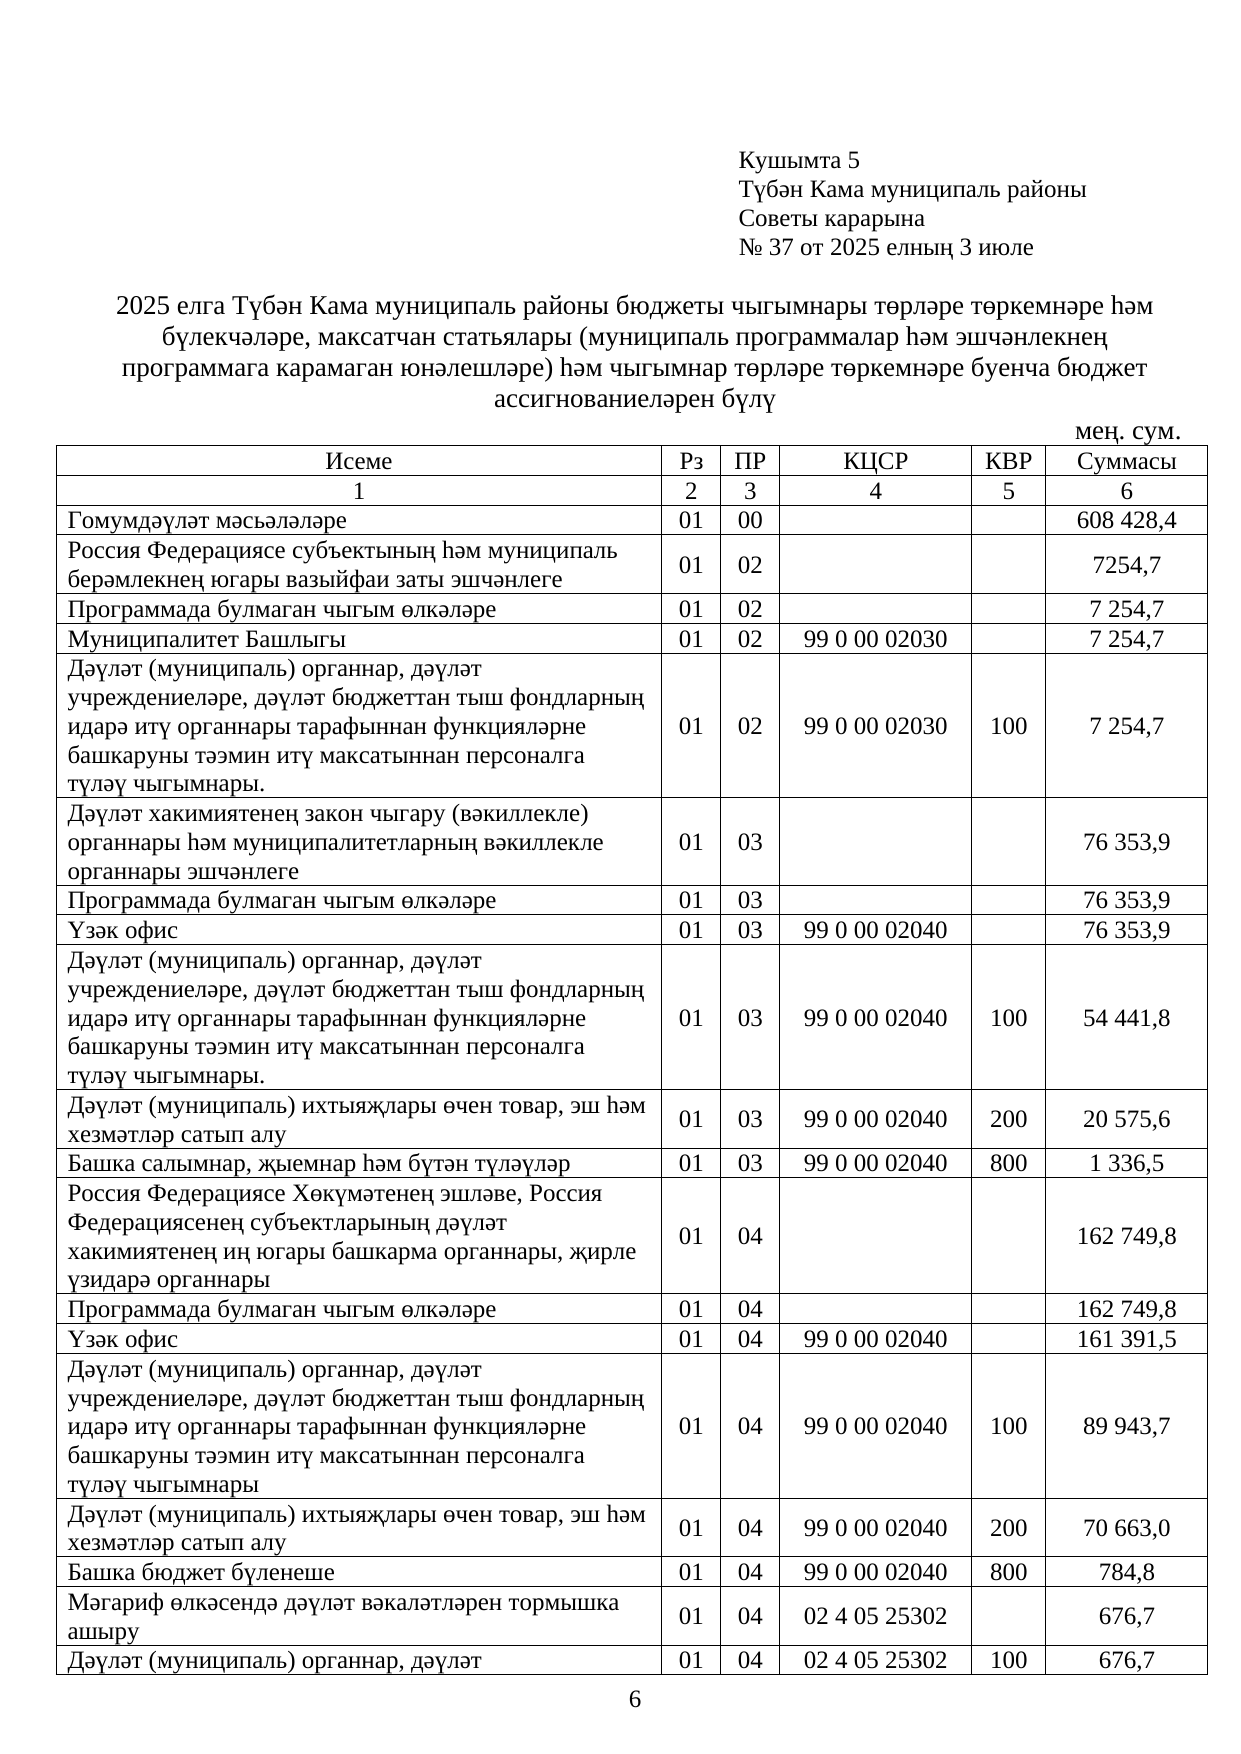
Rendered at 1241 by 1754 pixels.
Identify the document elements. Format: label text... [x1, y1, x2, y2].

text Түбән Кама муниципаль районы [738, 174, 1181, 203]
table_cell 1 336,5 [1046, 1149, 1207, 1177]
table_cell 4 [780, 476, 971, 504]
text 2025 елга Түбән Кама муниципаль районы бюджеты чыгымнары төрләре төркемнәре һәм бүлекчәләре, максатчан статьялары (муниципаль программалар һәм эшчәнлекнең программага карамаган юнәлешләре) һәм чыгымнар төрләре төркемнәре буенча бюджет ассигнованиеләрен бүлү [89, 289, 1181, 414]
table_cell 01 [662, 535, 720, 593]
table_cell 7 254,7 [1046, 594, 1207, 623]
table_cell 2 [662, 476, 720, 504]
text № 37 от 2025 елның 3 июле [89, 232, 1181, 260]
table_cell 100 [972, 1646, 1045, 1674]
table_cell 02 [721, 624, 779, 652]
table_cell 7254,7 [1046, 535, 1207, 593]
table_cell Дәүләт (муниципаль) ихтыяҗлары өчен товар, эш һәм хезмәтләр сатып алу [57, 1090, 661, 1147]
table_cell Үзәк офис [57, 915, 661, 944]
table_cell 03 [721, 1149, 779, 1177]
table_cell 01 [662, 1294, 720, 1323]
table_cell 99 0 00 02040 [780, 1324, 971, 1353]
table_cell 01 [662, 886, 720, 914]
table_cell [972, 535, 1045, 593]
table_cell 04 [721, 1294, 779, 1323]
table_cell 01 [662, 1557, 720, 1586]
text мең. сум. [89, 414, 1181, 445]
table_cell [972, 506, 1045, 534]
table_cell Башка салымнар, җыемнар һәм бүтән түләүләр [57, 1149, 661, 1177]
table_header Исеме [57, 446, 661, 475]
table_cell 7 254,7 [1046, 624, 1207, 652]
table_cell 99 0 00 02040 [780, 945, 971, 1089]
table_cell 76 353,9 [1046, 915, 1207, 944]
table_cell 800 [972, 1149, 1045, 1177]
text Советы карарына [738, 203, 1181, 232]
table_cell 1 [57, 476, 661, 504]
table_cell Дәүләт (муниципаль) ихтыяҗлары өчен товар, эш һәм хезмәтләр сатып алу [57, 1499, 661, 1556]
table_cell 02 4 05 25302 [780, 1587, 971, 1644]
table_cell Дәүләт (муниципаль) органнар, дәүләт учреждениеләре, дәүләт бюджеттан тыш фондларның идарә итү органнары тарафыннан функцияләрне башкаруны тәэмин итү максатыннан персоналга түләү чыгымнары. [57, 945, 661, 1089]
table_cell 7 254,7 [1046, 654, 1207, 797]
table_cell 800 [972, 1557, 1045, 1586]
table_cell 200 [972, 1499, 1045, 1556]
table_cell 04 [721, 1587, 779, 1644]
table_cell 5 [972, 476, 1045, 504]
table_cell [780, 506, 971, 534]
table_cell 3 [721, 476, 779, 504]
table_cell 04 [721, 1324, 779, 1353]
table_cell 01 [662, 1646, 720, 1674]
table_cell 70 663,0 [1046, 1499, 1207, 1556]
table_cell 161 391,5 [1046, 1324, 1207, 1353]
table_cell [780, 886, 971, 914]
table_cell [780, 594, 971, 623]
table_cell [972, 624, 1045, 652]
table_cell 04 [721, 1499, 779, 1556]
table_cell [972, 798, 1045, 884]
table_cell 03 [721, 915, 779, 944]
table_header Рз [662, 446, 720, 475]
table_cell 200 [972, 1090, 1045, 1147]
table_cell [780, 798, 971, 884]
table_cell 162 749,8 [1046, 1294, 1207, 1323]
text Кушымта 5 [738, 145, 1181, 174]
table_cell 676,7 [1046, 1587, 1207, 1644]
table_cell [972, 1178, 1045, 1293]
table_cell [780, 1178, 971, 1293]
table_cell Программада булмаган чыгым өлкәләре [57, 1294, 661, 1323]
table_cell 01 [662, 915, 720, 944]
table_cell 54 441,8 [1046, 945, 1207, 1089]
table_cell 01 [662, 798, 720, 884]
table_cell 100 [972, 1354, 1045, 1498]
table_cell 100 [972, 654, 1045, 797]
table_cell [780, 535, 971, 593]
table_cell [972, 594, 1045, 623]
table_cell 01 [662, 624, 720, 652]
table_cell Программада булмаган чыгым өлкәләре [57, 594, 661, 623]
table_cell 01 [662, 1587, 720, 1644]
table_cell 03 [721, 798, 779, 884]
table_header Суммасы [1046, 446, 1207, 475]
table_cell 99 0 00 02040 [780, 1557, 971, 1586]
table_cell 99 0 00 02040 [780, 1090, 971, 1147]
table_cell 01 [662, 1354, 720, 1498]
table_cell Программада булмаган чыгым өлкәләре [57, 886, 661, 914]
table_cell 01 [662, 1324, 720, 1353]
table_cell Гомумдәүләт мәсьәләләре [57, 506, 661, 534]
table_cell 03 [721, 945, 779, 1089]
table_cell 784,8 [1046, 1557, 1207, 1586]
table_cell 01 [662, 1149, 720, 1177]
table_cell [972, 915, 1045, 944]
table_cell 00 [721, 506, 779, 534]
table_cell 99 0 00 02040 [780, 1499, 971, 1556]
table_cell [57, 1646, 661, 1674]
table_cell [972, 886, 1045, 914]
table_cell Дәүләт хакимиятенең закон чыгару (вәкиллекле) органнары һәм муниципалитетларның вәкиллекле органнары эшчәнлеге [57, 798, 661, 884]
table_cell 608 428,4 [1046, 506, 1207, 534]
table_cell 01 [662, 1178, 720, 1293]
table_cell 04 [721, 1178, 779, 1293]
table_cell 99 0 00 02030 [780, 624, 971, 652]
table_cell [972, 1587, 1045, 1644]
table_cell 04 [721, 1557, 779, 1586]
table_cell 99 0 00 02040 [780, 1354, 971, 1498]
table_cell 99 0 00 02030 [780, 654, 971, 797]
table_cell 01 [662, 506, 720, 534]
table_cell 02 [721, 654, 779, 797]
table_cell [780, 1294, 971, 1323]
table_cell 100 [972, 945, 1045, 1089]
table_cell 04 [721, 1354, 779, 1498]
table_cell 02 [721, 594, 779, 623]
table_cell 76 353,9 [1046, 798, 1207, 884]
table_cell 01 [662, 1499, 720, 1556]
table_cell 01 [662, 654, 720, 797]
table_cell 676,7 [1046, 1646, 1207, 1674]
table_cell 02 4 05 25302 [780, 1646, 971, 1674]
table_cell 01 [662, 1090, 720, 1147]
table_cell Үзәк офис [57, 1324, 661, 1353]
table_cell [972, 1294, 1045, 1323]
table_cell 03 [721, 886, 779, 914]
table_cell 99 0 00 02040 [780, 1149, 971, 1177]
table_cell 02 [721, 535, 779, 593]
table_cell 03 [721, 1090, 779, 1147]
table_cell 04 [721, 1646, 779, 1674]
table_cell 162 749,8 [1046, 1178, 1207, 1293]
table_cell 89 943,7 [1046, 1354, 1207, 1498]
table_header ПР [721, 446, 779, 475]
table_header КВР [972, 446, 1045, 475]
table_header КЦСР [780, 446, 971, 475]
table_cell 01 [662, 594, 720, 623]
table_cell 76 353,9 [1046, 886, 1207, 914]
table_cell Дәүләт (муниципаль) органнар, дәүләт учреждениеләре, дәүләт бюджеттан тыш фондларның идарә итү органнары тарафыннан функцияләрне башкаруны тәэмин итү максатыннан персоналга түләү чыгымнары. [57, 654, 661, 797]
table_cell 20 575,6 [1046, 1090, 1207, 1147]
table_cell [972, 1324, 1045, 1353]
table_cell Россия Федерациясе субъектының һәм муниципаль берәмлекнең югары вазыйфаи заты эшчәнлеге [57, 535, 661, 593]
table_cell Муниципалитет Башлыгы [57, 624, 661, 652]
table_cell 6 [1046, 476, 1207, 504]
table_cell 99 0 00 02040 [780, 915, 971, 944]
table_cell 01 [662, 945, 720, 1089]
table_cell Мәгариф өлкәсендә дәүләт вәкаләтләрен тормышка ашыру [57, 1587, 661, 1644]
table_cell Башка бюджет бүленеше [57, 1557, 661, 1586]
table_cell Россия Федерациясе Хөкүмәтенең эшләве, Россия Федерациясенең субъектларының дәүләт хакимиятенең иң югары башкарма органнары, җирле үзидарә органнары [57, 1178, 661, 1293]
